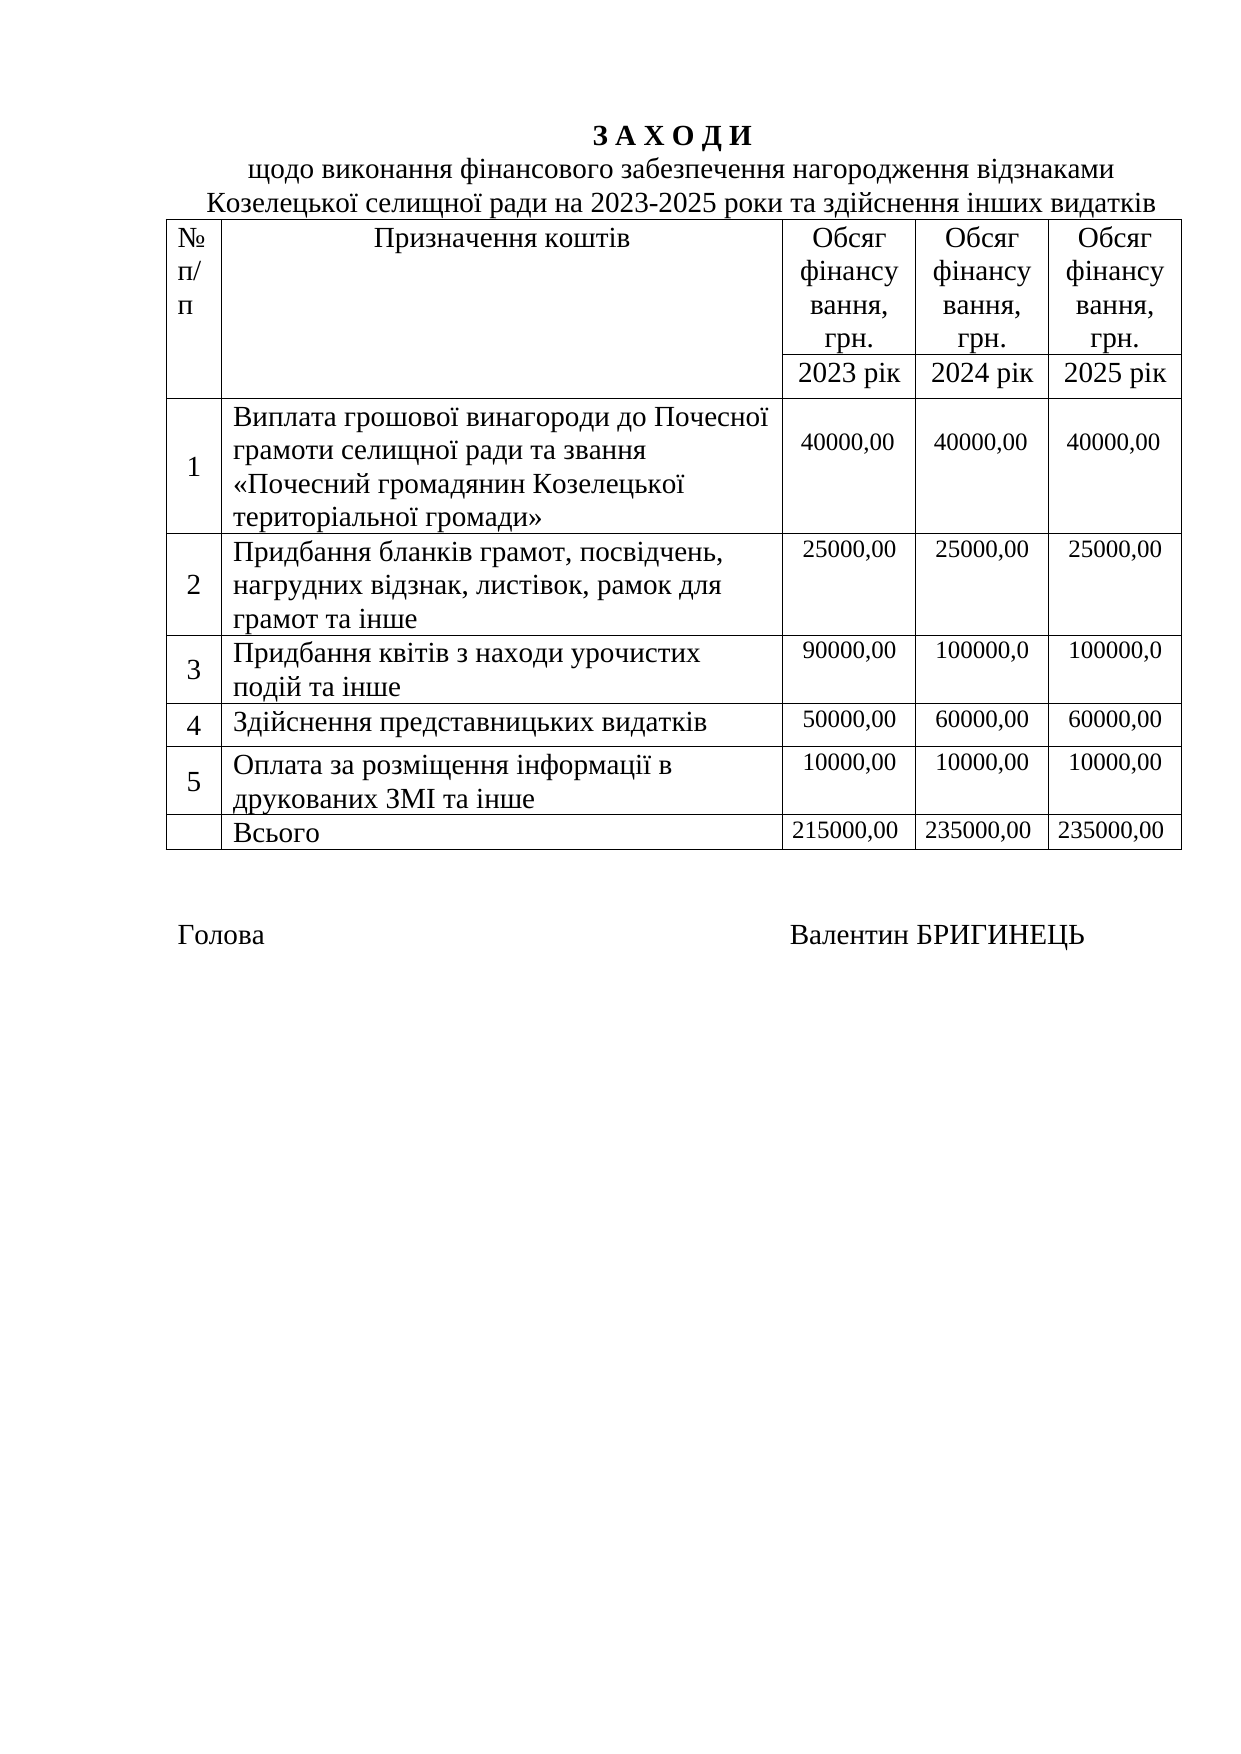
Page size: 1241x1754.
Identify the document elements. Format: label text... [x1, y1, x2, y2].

table_cell 10000,00 [1049, 747, 1181, 814]
table_cell 100000,0 [916, 636, 1048, 703]
table_cell 40000,00 [1049, 399, 1181, 533]
table_cell 60000,00 [916, 704, 1048, 746]
table_cell Оплата за розміщення інформації в друкованих ЗМІ та інше [222, 747, 782, 814]
table_cell 25000,00 [783, 534, 915, 634]
table_cell 90000,00 [783, 636, 915, 703]
table_header Обсяг фінансування, грн. [783, 220, 915, 354]
table_cell 60000,00 [1049, 704, 1181, 746]
table_cell 215000,00 [783, 815, 915, 849]
table_cell 5 [167, 747, 221, 814]
table_cell 235000,00 [1049, 815, 1181, 849]
table_cell 25000,00 [916, 534, 1048, 634]
table_cell 1 [167, 399, 221, 533]
table_cell Здійснення представницьких видатків [222, 704, 782, 746]
table_cell Придбання квітів з находи урочистих подій та інше [222, 636, 782, 703]
table_header Обсяг фінансування, грн. [916, 220, 1048, 354]
table_cell Виплата грошової винагороди до Почесної грамоти селищної ради та звання «Почесний громадянин Козелецької територіальної громади» [222, 399, 782, 533]
table_cell 2024 рік [916, 355, 1048, 398]
table_cell 10000,00 [783, 747, 915, 814]
table_cell Придбання бланків грамот, посвідчень, нагрудних відзнак, листівок, рамок для грамот та інше [222, 534, 782, 634]
table_cell 40000,00 [916, 399, 1048, 533]
table_cell 3 [167, 636, 221, 703]
text З А Х О Д И [177, 118, 1167, 152]
table_cell 2 [167, 534, 221, 634]
table_cell 40000,00 [783, 399, 915, 533]
table_header Призначення коштів [222, 220, 782, 398]
table_header № п/п [167, 220, 221, 398]
table_cell 100000,0 [1049, 636, 1181, 703]
table_cell 235000,00 [916, 815, 1048, 849]
table_cell 4 [167, 704, 221, 746]
text Голова Валентин БРИГИНЕЦЬ [279, 917, 1167, 951]
table_cell 50000,00 [783, 704, 915, 746]
table_cell 2025 рік [1049, 355, 1181, 398]
table_header Обсяг фінансування, грн. [1049, 220, 1181, 354]
table_cell [167, 815, 221, 849]
table_cell Всього [222, 815, 782, 849]
text щодо виконання фінансового забезпечення нагородження відзнаками Козелецької селищної ради на 2023-2025 роки та здійснення інших видатків [196, 152, 1167, 219]
table_cell 10000,00 [916, 747, 1048, 814]
table_cell 2023 рік [783, 355, 915, 398]
table_cell 25000,00 [1049, 534, 1181, 634]
